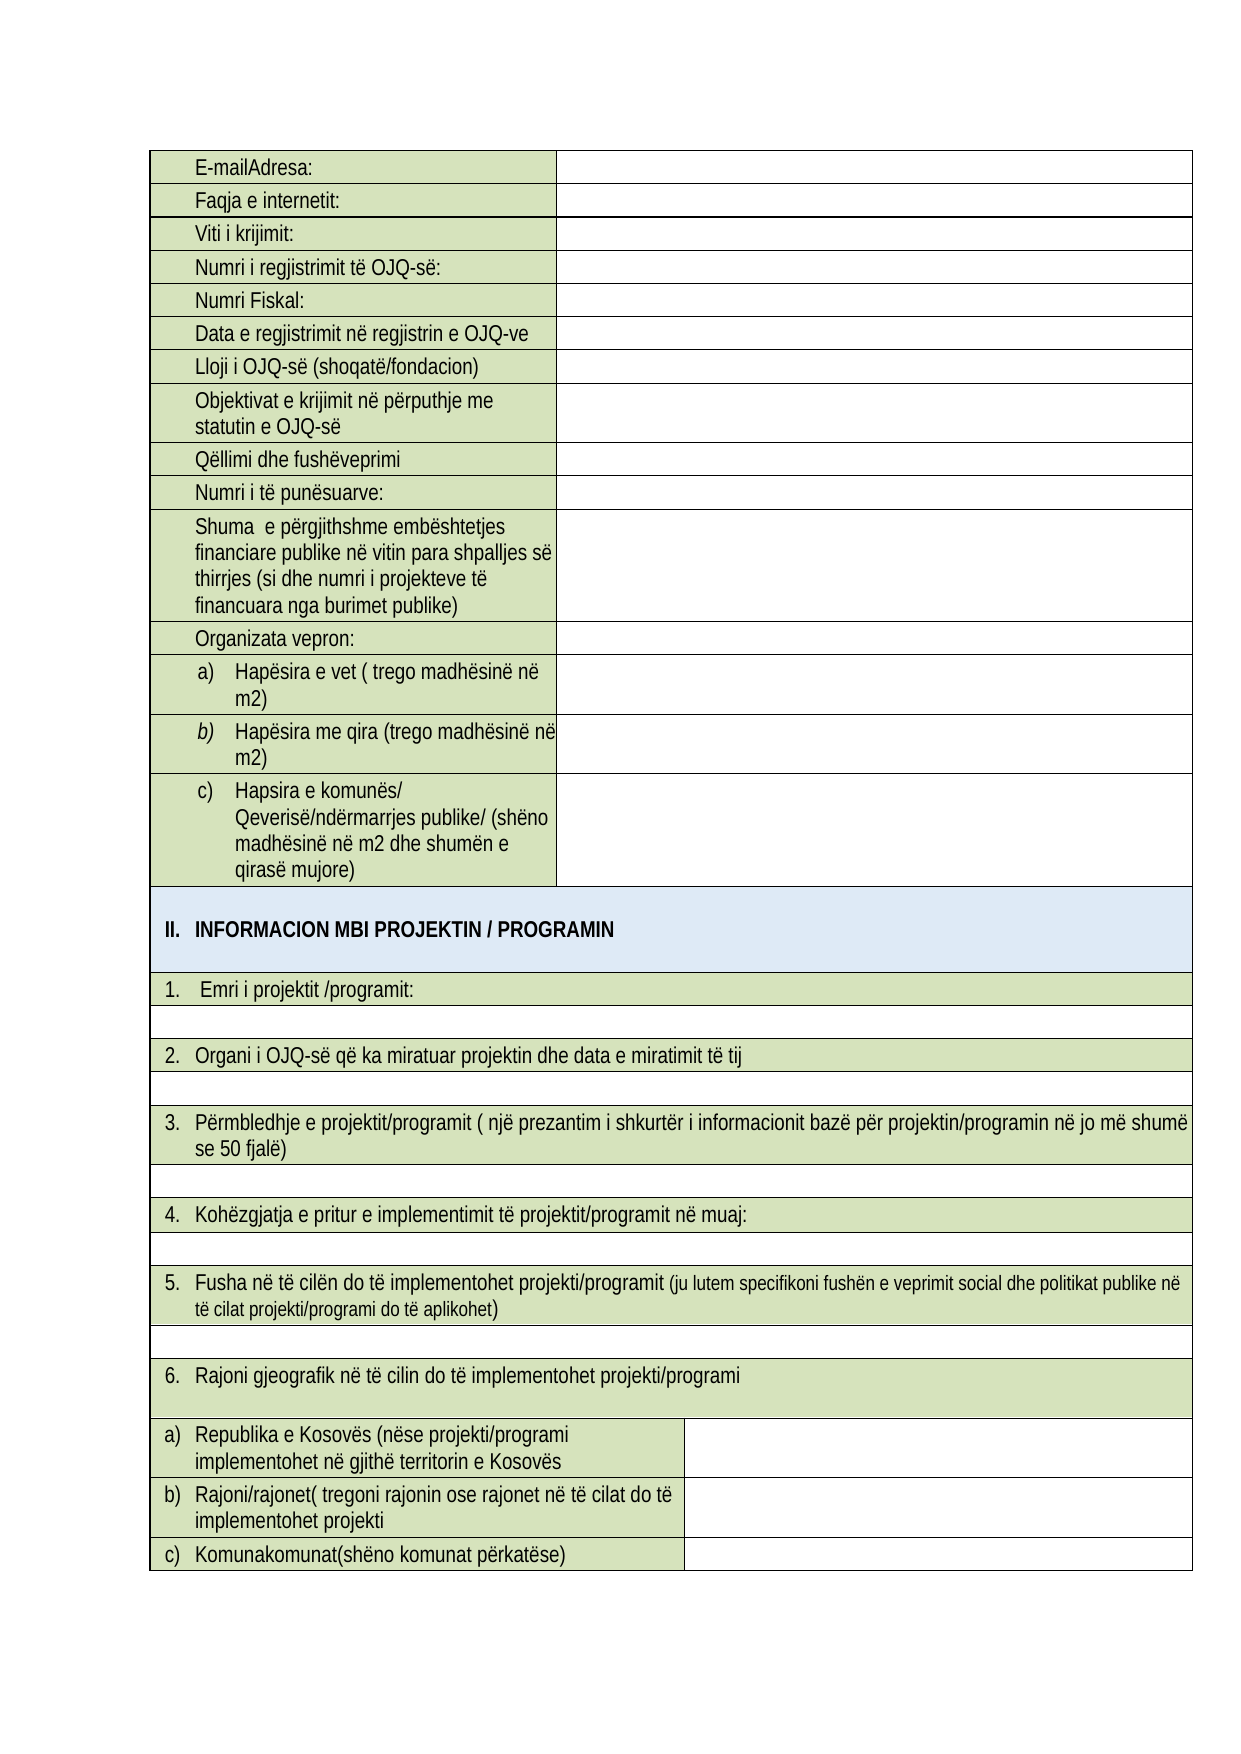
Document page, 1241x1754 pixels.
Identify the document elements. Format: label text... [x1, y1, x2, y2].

table_cell Numri Fiskal: [194, 284, 556, 316]
table_cell 6. [151, 1359, 194, 1417]
table_cell Data e regjistrimit në regjistrin e OJQ-ve [194, 317, 556, 349]
table_cell Numri i të punësuarve: [194, 476, 556, 509]
table_cell INFORMACION MBI PROJEKTIN / PROGRAMIN [194, 887, 1192, 972]
table_cell [557, 284, 1192, 316]
table_cell [557, 443, 1192, 475]
table_cell [151, 350, 194, 383]
table_cell [557, 774, 1192, 886]
table_cell Emri i projektit /programit: [194, 973, 1192, 1005]
table_cell [557, 151, 1192, 183]
table_cell [151, 1233, 1192, 1265]
table_cell [557, 715, 1192, 773]
table_cell Organizata vepron: [194, 622, 556, 654]
table_cell [151, 774, 194, 886]
table_cell [151, 317, 194, 349]
table_cell [685, 1538, 1192, 1570]
table_cell 2. [151, 1039, 194, 1071]
table_cell [557, 317, 1192, 349]
table_cell [557, 218, 1192, 250]
table_cell c) [151, 1538, 194, 1570]
table_cell Qëllimi dhe fushëveprimi [194, 443, 556, 475]
table_cell Komunakomunat(shëno komunat përkatëse) [194, 1538, 684, 1570]
table_cell [557, 184, 1192, 216]
table_cell [685, 1478, 1192, 1537]
table_cell [151, 715, 194, 773]
table_cell 3. [151, 1106, 194, 1164]
table_cell Hapësira e vet ( trego madhësinë në m2) [194, 655, 556, 714]
table_cell Faqja e internetit: [194, 184, 556, 216]
table_cell Fusha në të cilën do të implementohet projekti/programit (ju lutem specifikoni fushën e veprimit social dhe politikat publike në të cilat projekti/programi do të aplikohet) [194, 1266, 1192, 1324]
table_cell E-mailAdresa: [194, 151, 556, 183]
table_cell [557, 251, 1192, 283]
table_cell Objektivat e krijimit në përputhje me statutin e OJQ-së [194, 384, 556, 442]
table_cell Organi i OJQ-së që ka miratuar projektin dhe data e miratimit të tij [194, 1039, 1192, 1071]
table_cell Rajoni gjeografik në të cilin do të implementohet projekti/programi [194, 1359, 1192, 1417]
table_cell Shuma e përgjithshme embështetjes financiare publike në vitin para shpalljes së thirrjes (si dhe numri i projekteve të financuara nga burimet publike) [194, 510, 556, 621]
table_cell [151, 151, 194, 183]
table_cell Viti i krijimit: [194, 218, 556, 250]
table_cell II. [151, 887, 194, 972]
table_cell Lloji i OJQ-së (shoqatë/fondacion) [194, 350, 556, 383]
table_cell [557, 510, 1192, 621]
table_cell [151, 251, 194, 283]
table_cell [557, 384, 1192, 442]
table_cell [151, 1326, 1192, 1358]
table_cell a) [151, 1419, 194, 1477]
table_cell Kohëzgjatja e pritur e implementimit të projektit/programit në muaj: [194, 1198, 1192, 1232]
table_cell [151, 443, 194, 475]
table_cell [151, 1072, 1192, 1104]
table_cell [151, 384, 194, 442]
table_cell [151, 1006, 1192, 1038]
table_cell [685, 1419, 1192, 1477]
table_cell [151, 622, 194, 654]
table_cell Numri i regjistrimit të OJQ-së: [194, 251, 556, 283]
table_cell Hapsira e komunës/ Qeverisë/ndërmarrjes publike/ (shëno madhësinë në m2 dhe shumën e qirasë mujore) [194, 774, 556, 886]
table_cell 1. [151, 973, 194, 1005]
table_cell Rajoni/rajonet( tregoni rajonin ose rajonet në të cilat do të implementohet projekti [194, 1478, 684, 1537]
table_cell Hapësira me qira (trego madhësinë në m2) [194, 715, 556, 773]
table_cell [557, 350, 1192, 383]
table_cell [557, 476, 1192, 509]
table_cell Përmbledhje e projektit/programit ( një prezantim i shkurtër i informacionit bazë për projektin/programin në jo më shumë se 50 fjalë) [194, 1106, 1192, 1164]
table_cell [557, 622, 1192, 654]
table_cell 5. [151, 1266, 194, 1324]
table_cell [151, 1165, 1192, 1197]
table_cell b) [151, 1478, 194, 1537]
table_cell [151, 184, 194, 216]
table_cell [557, 655, 1192, 714]
table_cell Republika e Kosovës (nëse projekti/programi implementohet në gjithë territorin e Kosovës [194, 1419, 684, 1477]
table_cell [151, 218, 194, 250]
table_cell [151, 476, 194, 509]
table_cell [151, 510, 194, 621]
table_cell 4. [151, 1198, 194, 1232]
table_cell [151, 284, 194, 316]
table_cell [151, 655, 194, 714]
